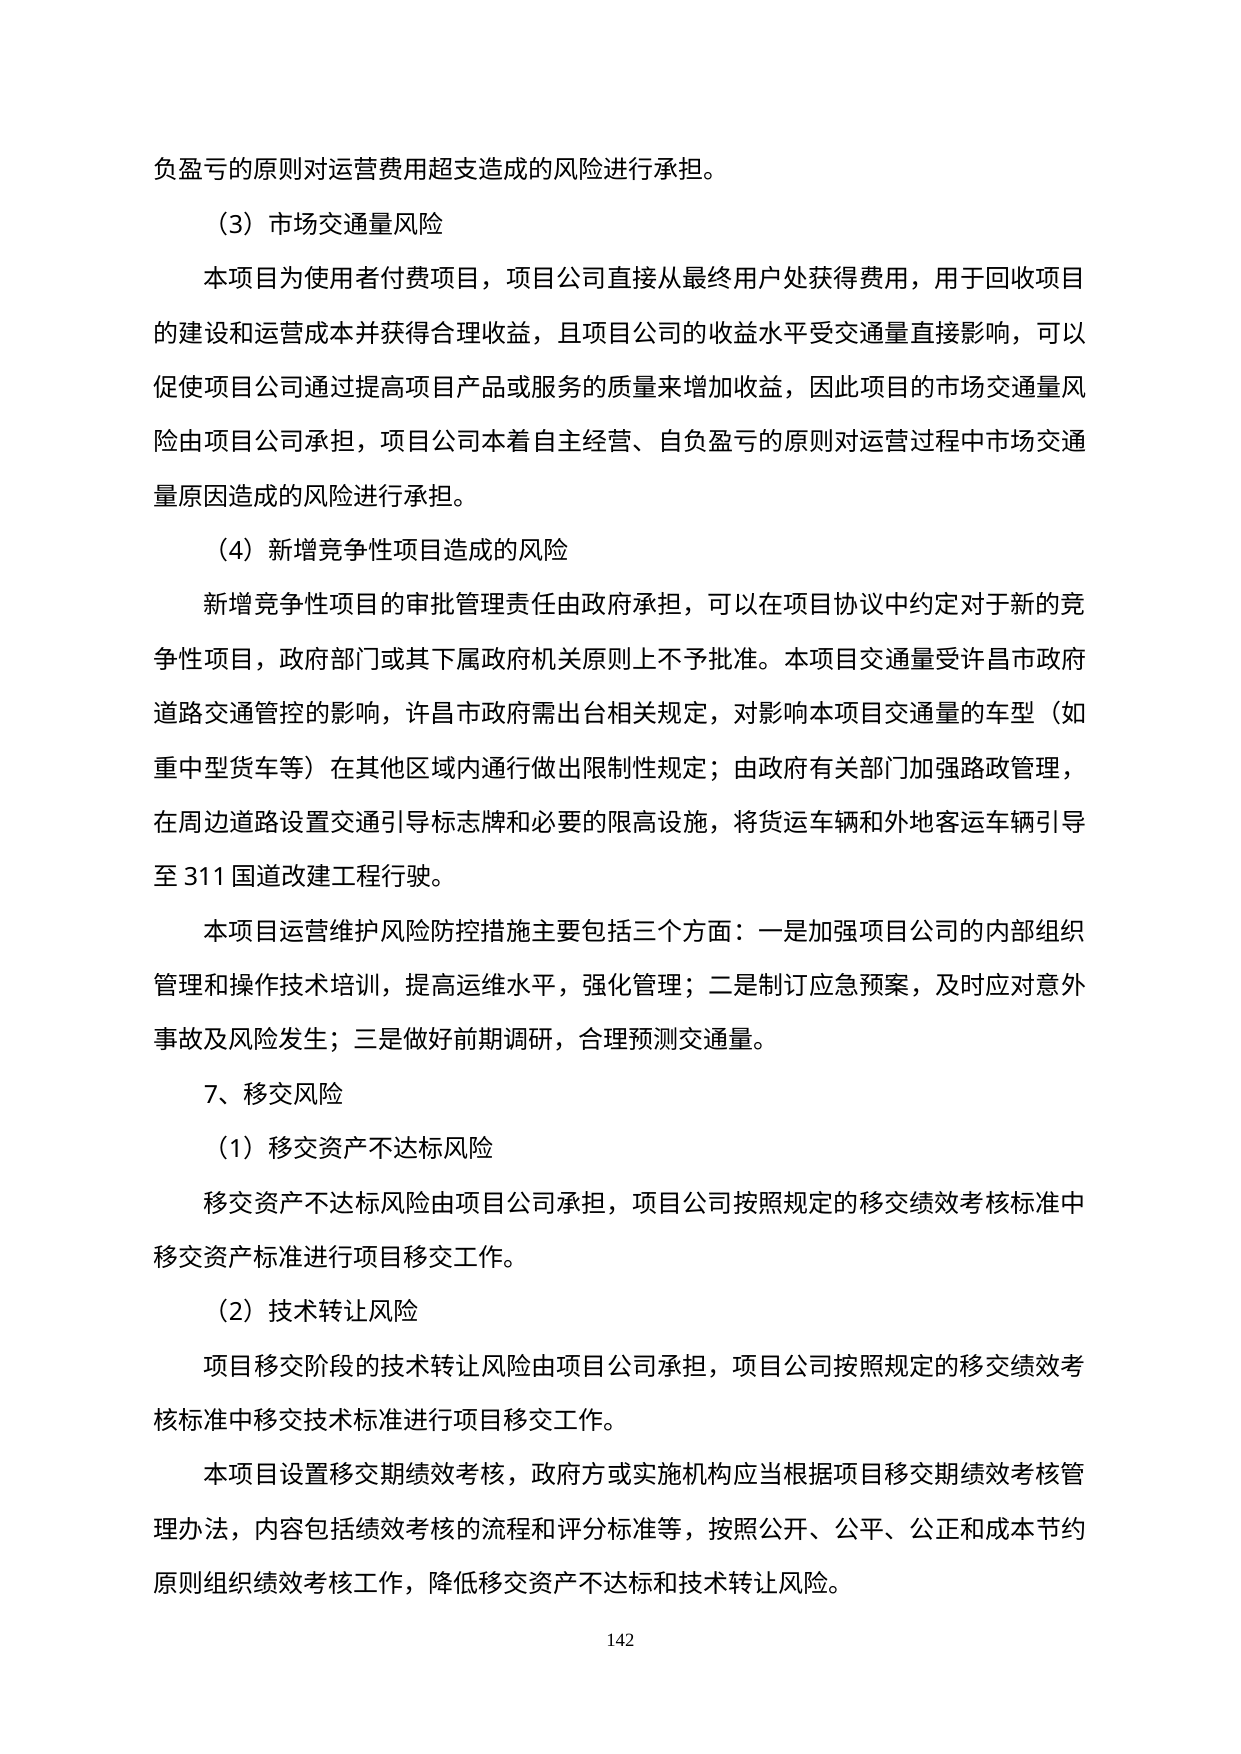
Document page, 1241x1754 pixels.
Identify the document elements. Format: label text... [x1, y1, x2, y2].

text 新增竞争性项目的审批管理责任由政府承担，可以在项目协议中约定对于新的竞争性项目，政府部门或其下属政府机关原则上不予批准。本项目交通量受许昌市政府道路交通管控的影响，许昌市政府需出台相关规定，对影响本项目交通量的车型（如重中型货车等）在其他区域内通行做出限制性规定；由政府有关部门加强路政管理，在周边道路设置交通引导标志牌和必要的限高设施，将货运车辆和外地客运车辆引导至311国道改建工程行驶。 [153, 585, 1087, 893]
text 项目移交阶段的技术转让风险由项目公司承担，项目公司按照规定的移交绩效考核标准中移交技术标准进行项目移交工作。 [153, 1346, 1087, 1437]
text 本项目运营维护风险防控措施主要包括三个方面：一是加强项目公司的内部组织管理和操作技术培训，提高运维水平，强化管理；二是制订应急预案，及时应对意外事故及风险发生；三是做好前期调研，合理预测交通量。 [153, 911, 1087, 1056]
text 7、移交风险 [153, 1074, 1087, 1111]
text （2）技术转让风险 [153, 1292, 1087, 1328]
text （1）移交资产不达标风险 [153, 1129, 1087, 1165]
text （4）新增竞争性项目造成的风险 [153, 531, 1087, 567]
text 本项目设置移交期绩效考核，政府方或实施机构应当根据项目移交期绩效考核管理办法，内容包括绩效考核的流程和评分标准等，按照公开、公平、公正和成本节约原则组织绩效考核工作，降低移交资产不达标和技术转让风险。 [153, 1455, 1087, 1600]
text （3）市场交通量风险 [153, 204, 1087, 241]
text 移交资产不达标风险由项目公司承担，项目公司按照规定的移交绩效考核标准中移交资产标准进行项目移交工作。 [153, 1183, 1087, 1274]
text 本项目为使用者付费项目，项目公司直接从最终用户处获得费用，用于回收项目的建设和运营成本并获得合理收益，且项目公司的收益水平受交通量直接影响，可以促使项目公司通过提高项目产品或服务的质量来增加收益，因此项目的市场交通量风险由项目公司承担，项目公司本着自主经营、自负盈亏的原则对运营过程中市场交通量原因造成的风险进行承担。 [153, 259, 1087, 512]
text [153, 150, 1087, 186]
